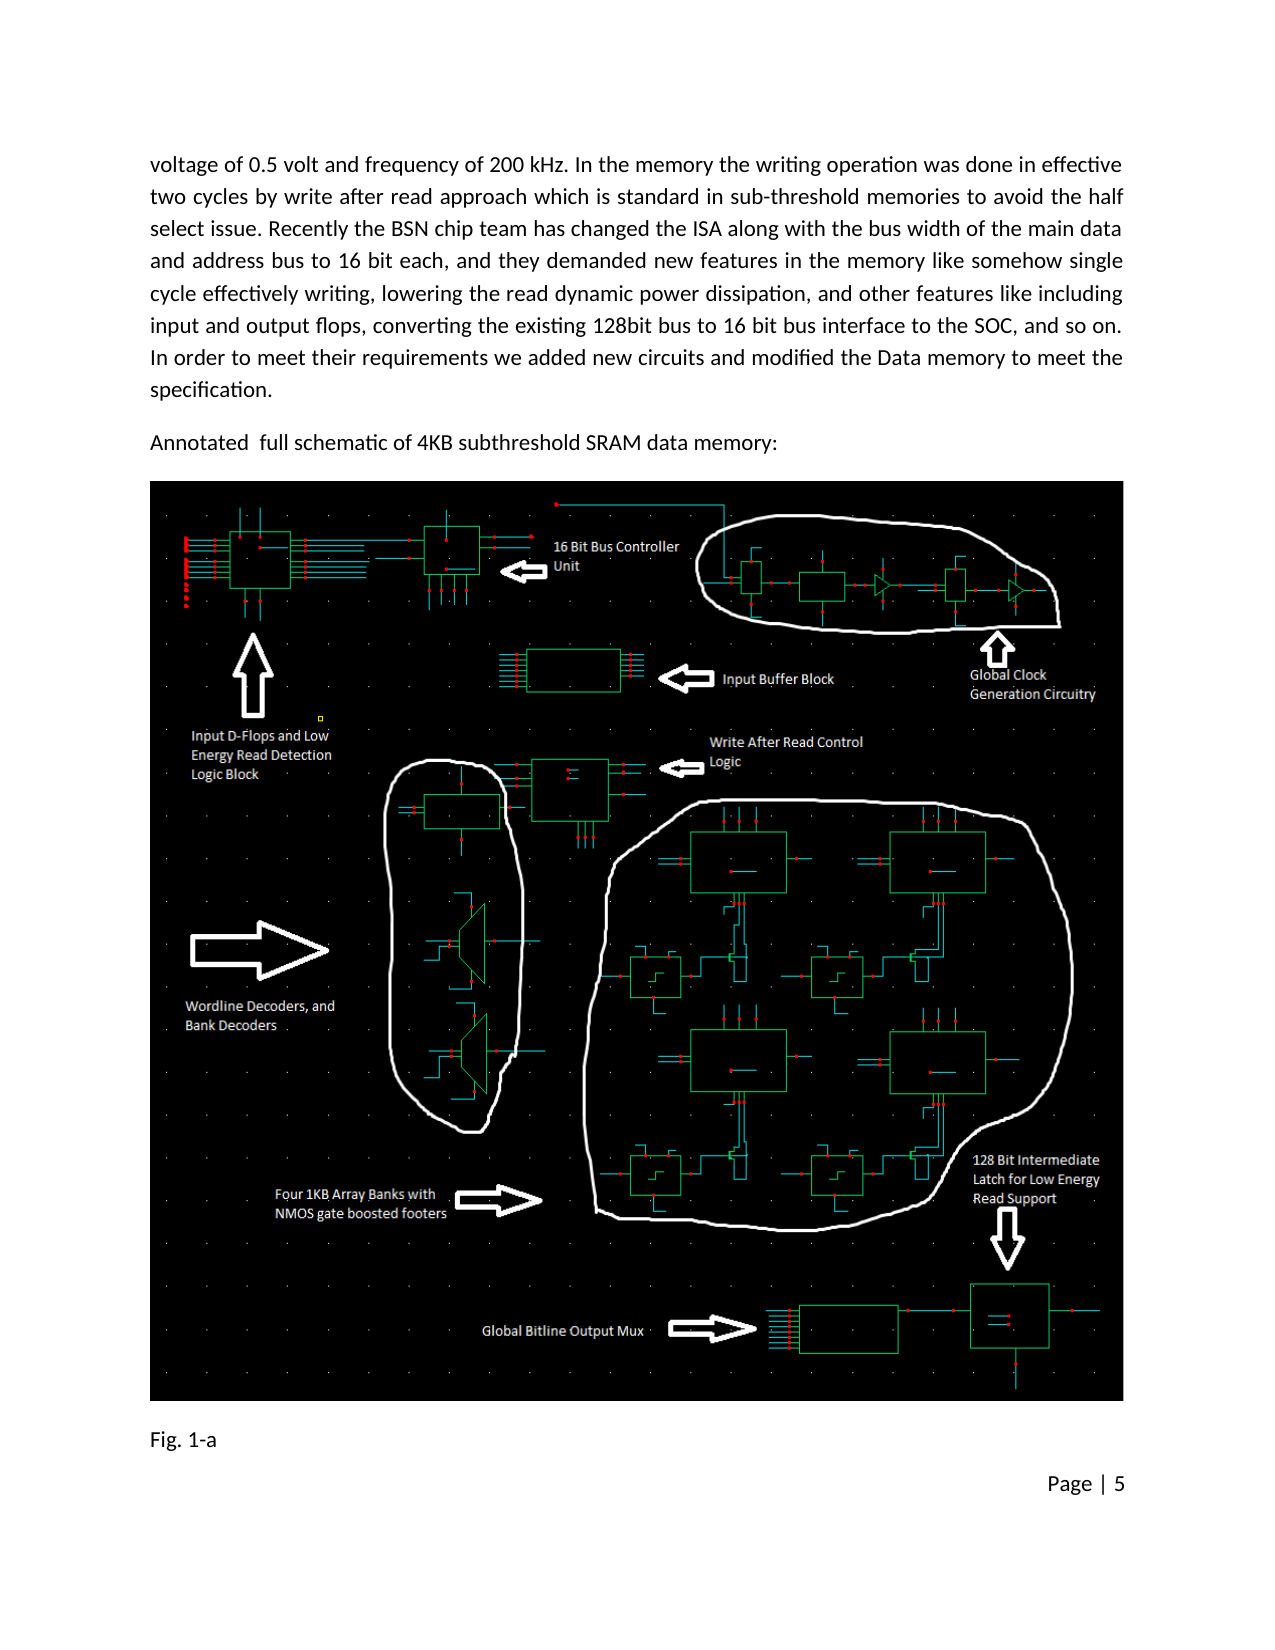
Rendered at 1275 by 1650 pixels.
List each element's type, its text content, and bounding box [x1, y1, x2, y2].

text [150, 150, 1125, 403]
picture [150, 481, 1124, 1401]
text Fig. 1-a [150, 1425, 1125, 1453]
text Annotated full schematic of 4KB subthreshold SRAM data memory: [150, 428, 1125, 456]
